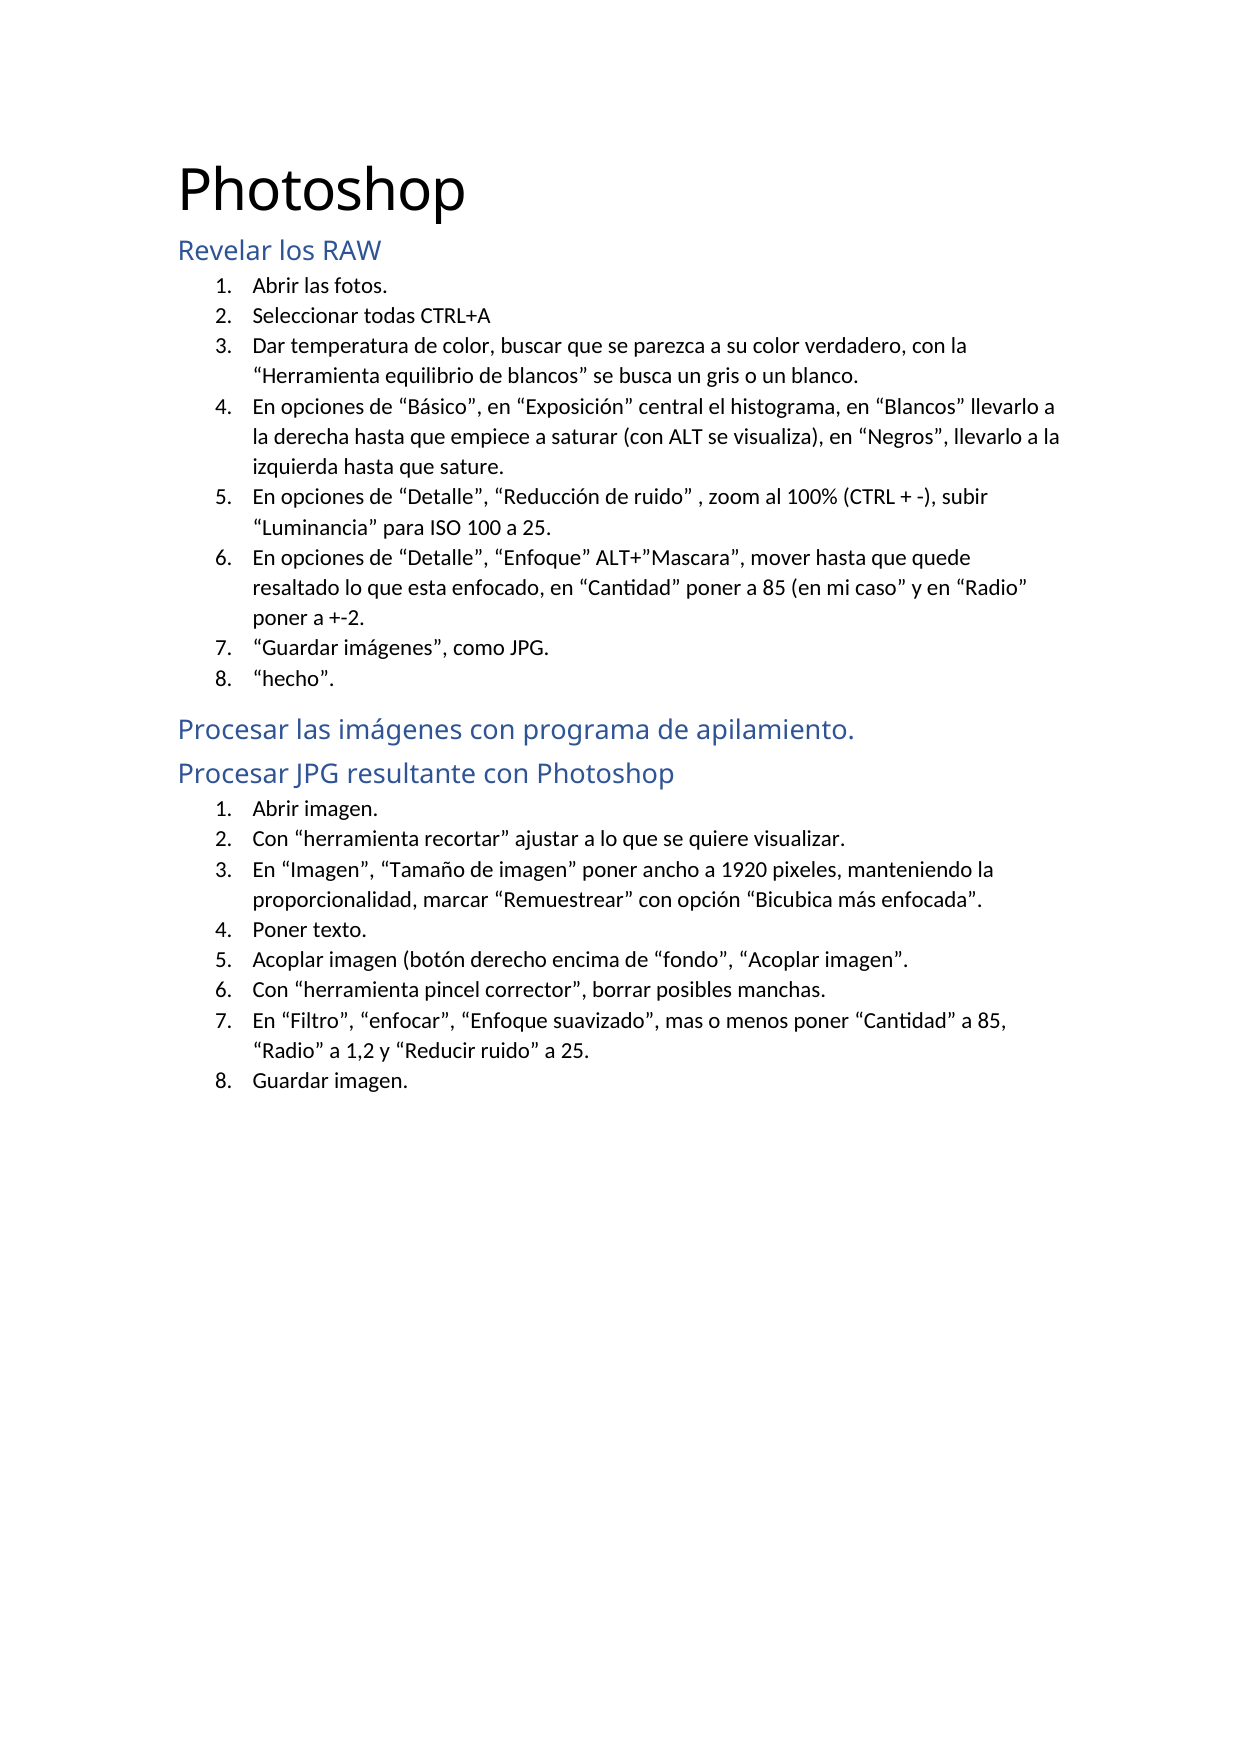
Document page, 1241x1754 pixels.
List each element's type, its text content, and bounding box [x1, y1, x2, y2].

list Con “herramienta pincel corrector”, borrar posibles manchas. [215, 976, 1063, 1004]
title Photoshop [177, 148, 1063, 227]
subtitle Procesar JPG resultante con Photoshop [177, 754, 1063, 791]
list “hecho”. [215, 664, 1063, 692]
list Dar temperatura de color, buscar que se parezca a su color verdadero, con la “Herramienta equilibrio de blancos” se busca un gris o un blanco. [215, 331, 1063, 390]
list Con “herramienta recortar” ajustar a lo que se quiere visualizar. [215, 824, 1063, 853]
subtitle Procesar las imágenes con programa de apilamiento. [177, 711, 1063, 747]
list Abrir imagen. [215, 794, 1063, 822]
list Guardar imagen. [215, 1066, 1063, 1094]
subtitle Revelar los RAW [177, 231, 1063, 268]
list En opciones de “Detalle”, “Enfoque” ALT+”Mascara”, mover hasta que quede resaltado lo que esta enfocado, en “Cantidad” poner a 85 (en mi caso” y en “Radio” poner a +-2. [215, 543, 1063, 631]
list Abrir las fotos. [215, 271, 1063, 299]
list “Guardar imágenes”, como JPG. [215, 633, 1063, 662]
list En “Imagen”, “Tamaño de imagen” poner ancho a 1920 pixeles, manteniendo la proporcionalidad, marcar “Remuestrear” con opción “Bicubica más enfocada”. [215, 855, 1063, 913]
list Poner texto. [215, 915, 1063, 943]
list En opciones de “Detalle”, “Reducción de ruido” , zoom al 100% (CTRL + -), subir “Luminancia” para ISO 100 a 25. [215, 482, 1063, 541]
list En opciones de “Básico”, en “Exposición” central el histograma, en “Blancos” llevarlo a la derecha hasta que empiece a saturar (con ALT se visualiza), en “Negros”, llevarlo a la izquierda hasta que sature. [215, 392, 1063, 480]
list Acoplar imagen (botón derecho encima de “fondo”, “Acoplar imagen”. [215, 945, 1063, 973]
list Seleccionar todas CTRL+A [215, 301, 1063, 329]
list En “Filtro”, “enfocar”, “Enfoque suavizado”, mas o menos poner “Cantidad” a 85, “Radio” a 1,2 y “Reducir ruido” a 25. [215, 1006, 1063, 1064]
